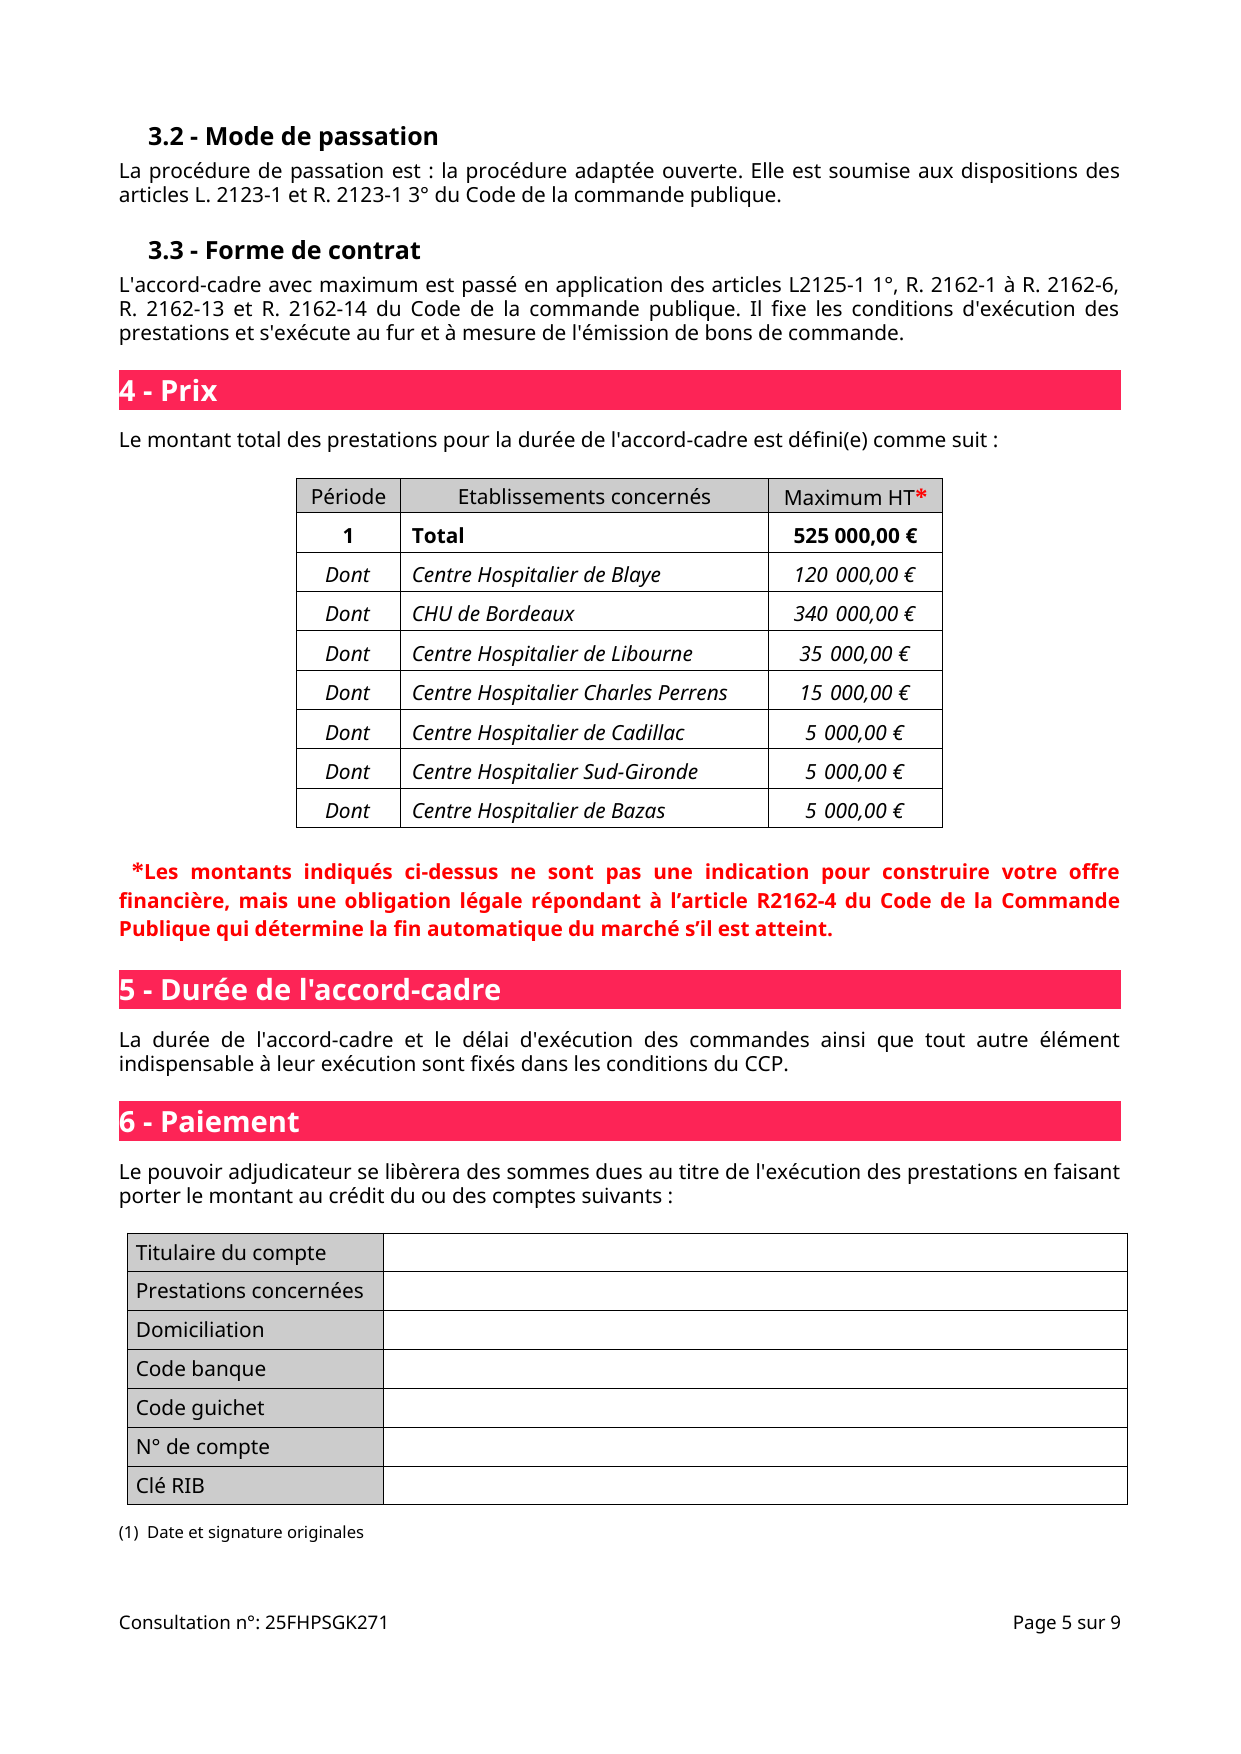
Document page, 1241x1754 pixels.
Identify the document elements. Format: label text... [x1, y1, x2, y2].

table_cell [384, 1272, 1127, 1310]
table_cell 340 000,00 € [769, 592, 942, 630]
table_header Titulaire du compte [128, 1234, 383, 1271]
subtitle 3.3 - Forme de contrat [148, 232, 1121, 266]
table_cell [384, 1428, 1127, 1466]
text La durée de l'accord-cadre et le délai d'exécution des commandes ainsi que tout autre élément indispensable à leur exécution sont fixés dans les conditions du CCP. [119, 1028, 1121, 1076]
table_cell [384, 1467, 1127, 1504]
table_cell 120 000,00 € [769, 553, 942, 591]
table_cell 35 000,00 € [769, 631, 942, 669]
table_cell Dont [297, 592, 400, 630]
text Le pouvoir adjudicateur se libèrera des sommes dues au titre de l'exécution des prestations en faisant porter le montant au crédit du ou des comptes suivants : [119, 1160, 1121, 1208]
text *Les montants indiqués ci-dessus ne sont pas une indication pour construire votre offre financière, mais une obligation légale répondant à l’article R2162-4 du Code de la Commande Publique qui détermine la fin automatique du marché s’il est atteint. [119, 856, 1121, 943]
table_cell Code guichet [128, 1389, 383, 1427]
table_cell 15 000,00 € [769, 671, 942, 709]
table_cell [384, 1350, 1127, 1388]
table_cell Dont [297, 789, 400, 827]
table_cell [384, 1389, 1127, 1427]
table_cell 1 [297, 513, 400, 551]
table_cell Centre Hospitalier de Libourne [401, 631, 768, 669]
table_cell N° de compte [128, 1428, 383, 1466]
table_cell Dont [297, 749, 400, 788]
table_cell 525 000,00 € [769, 513, 942, 551]
table_cell Centre Hospitalier Sud-Gironde [401, 749, 768, 788]
table_header Maximum HT* [769, 479, 942, 512]
subtitle 6 - Paiement [119, 1101, 1121, 1141]
text L'accord-cadre avec maximum est passé en application des articles L2125-1 1°, R. 2162-1 à R. 2162-6, R. 2162-13 et R. 2162-14 du Code de la commande publique. Il fixe les conditions d'exécution des prestations et s'exécute au fur et à mesure de l'émission de bons de commande. [119, 273, 1121, 345]
table_cell Domiciliation [128, 1311, 383, 1349]
table_cell Total [401, 513, 768, 551]
table_cell 5 000,00 € [769, 710, 942, 748]
subtitle 4 - Prix [119, 370, 1121, 410]
table_cell Centre Hospitalier de Bazas [401, 789, 768, 827]
table_cell Dont [297, 553, 400, 591]
table_cell 5 000,00 € [769, 749, 942, 788]
table_cell Dont [297, 671, 400, 709]
table_header Etablissements concernés [401, 479, 768, 512]
table_cell CHU de Bordeaux [401, 592, 768, 630]
table_cell [384, 1311, 1127, 1349]
subtitle 3.2 - Mode de passation [148, 119, 1121, 153]
table_cell Clé RIB [128, 1467, 383, 1504]
table_cell Dont [297, 710, 400, 748]
table_cell Prestations concernées [128, 1272, 383, 1310]
table_header [384, 1234, 1127, 1271]
text La procédure de passation est : la procédure adaptée ouverte. Elle est soumise aux dispositions des articles L. 2123-1 et R. 2123-1 3° du Code de la commande publique. [119, 159, 1121, 207]
table_cell Code banque [128, 1350, 383, 1388]
table_cell Centre Hospitalier Charles Perrens [401, 671, 768, 709]
subtitle 5 - Durée de l'accord-cadre [119, 970, 1121, 1009]
text Le montant total des prestations pour la durée de l'accord-cadre est défini(e) comme suit : [119, 429, 1121, 453]
table_cell 5 000,00 € [769, 789, 942, 827]
table_cell Centre Hospitalier de Blaye [401, 553, 768, 591]
table_cell Centre Hospitalier de Cadillac [401, 710, 768, 748]
table_cell Dont [297, 631, 400, 669]
table_header Période [297, 479, 400, 512]
